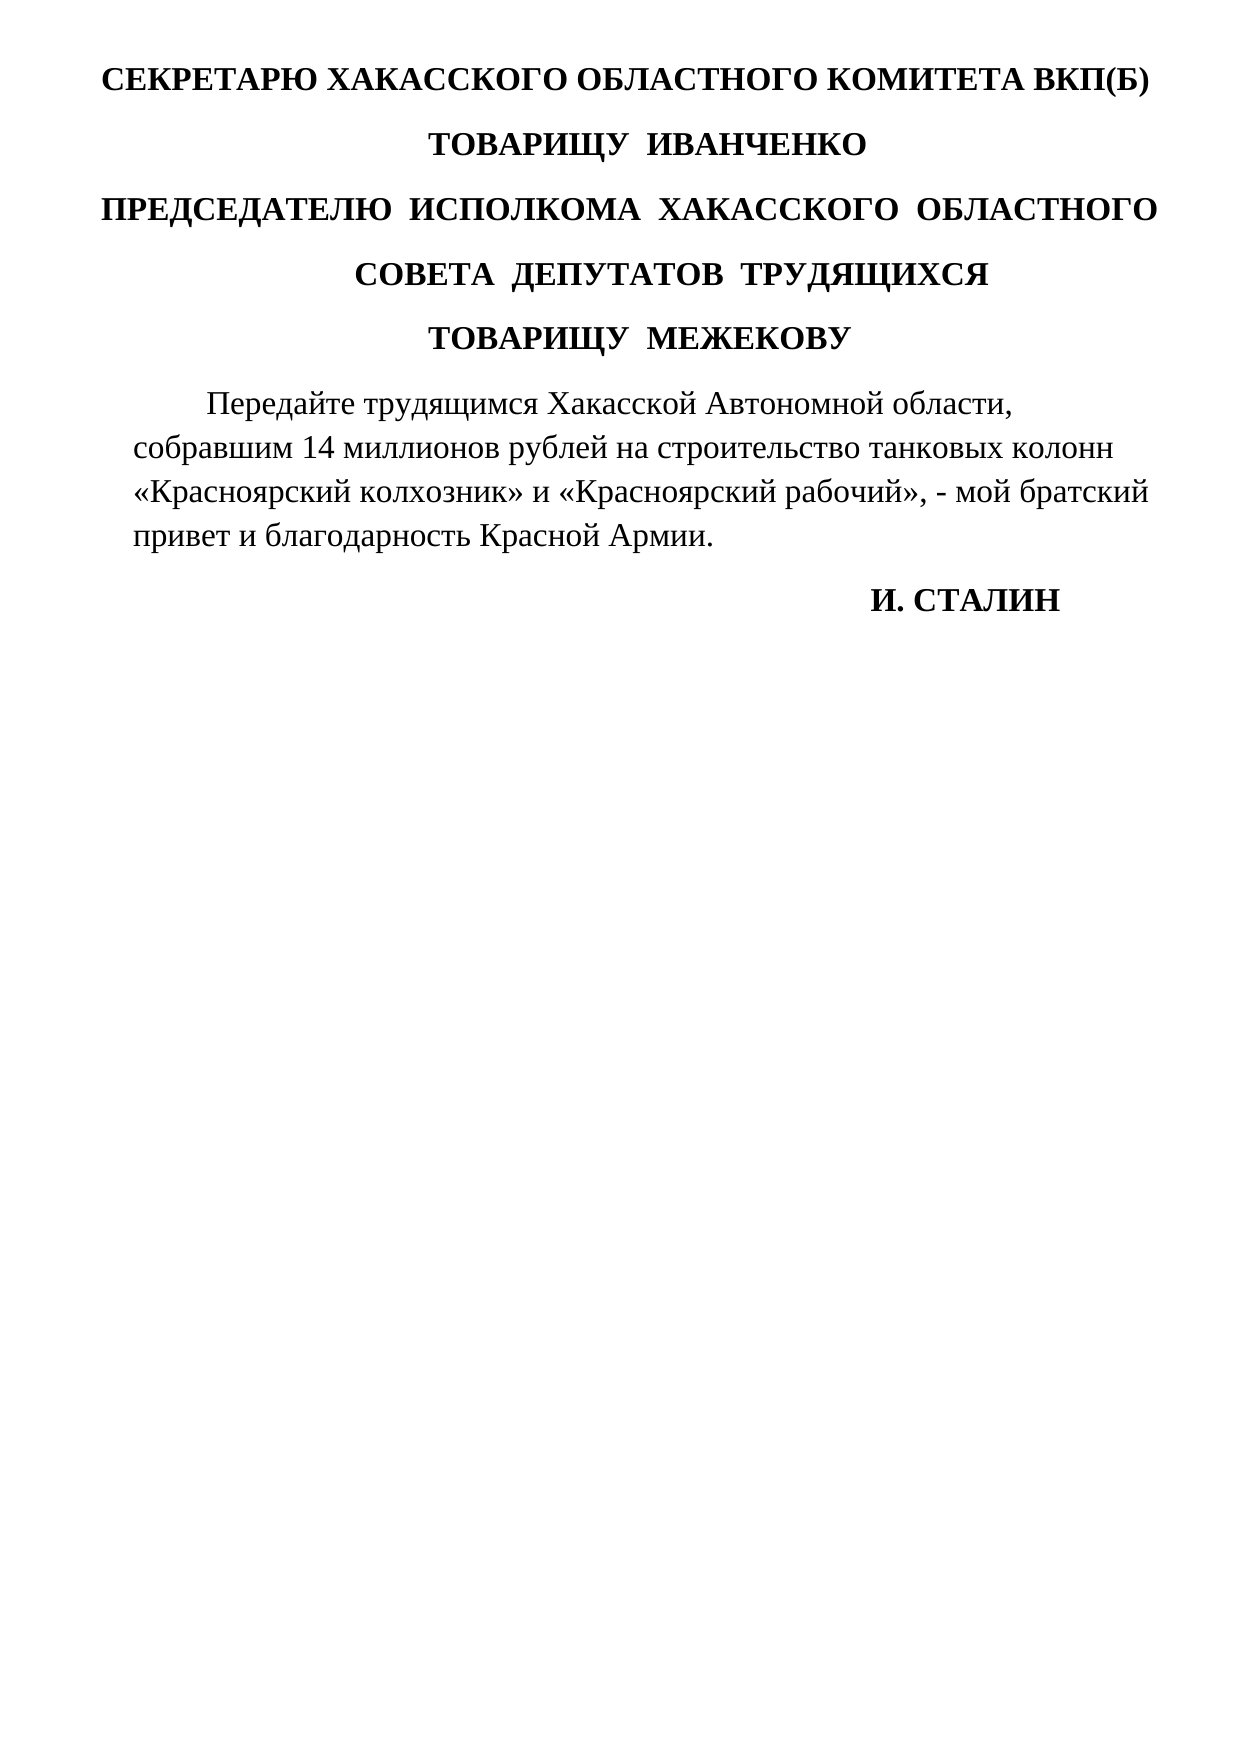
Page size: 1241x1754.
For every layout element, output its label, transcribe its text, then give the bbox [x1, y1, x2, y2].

text ТОВАРИЩУ ИВАНЧЕНКО [59, 124, 1167, 162]
text СОВЕТА ДЕПУТАТОВ ТРУДЯЩИХСЯ [59, 254, 1167, 292]
text Передайте трудящимся Хакасской Автономной области, собравшим 14 миллионов рублей на строительство танковых колонн «Красноярский колхозник» и «Красноярский рабочий», - мой братский привет и благодарность Красной Армии. [133, 383, 1167, 554]
text ПРЕДСЕДАТЕЛЮ ИСПОЛКОМА ХАКАССКОГО ОБЛАСТНОГО [59, 189, 1167, 227]
text ТОВАРИЩУ МЕЖЕКОВУ [59, 319, 1167, 357]
text СЕКРЕТАРЮ ХАКАССКОГО ОБЛАСТНОГО КОМИТЕТА ВКП(Б) [59, 59, 1167, 97]
text И. СТАЛИН [133, 581, 1167, 619]
